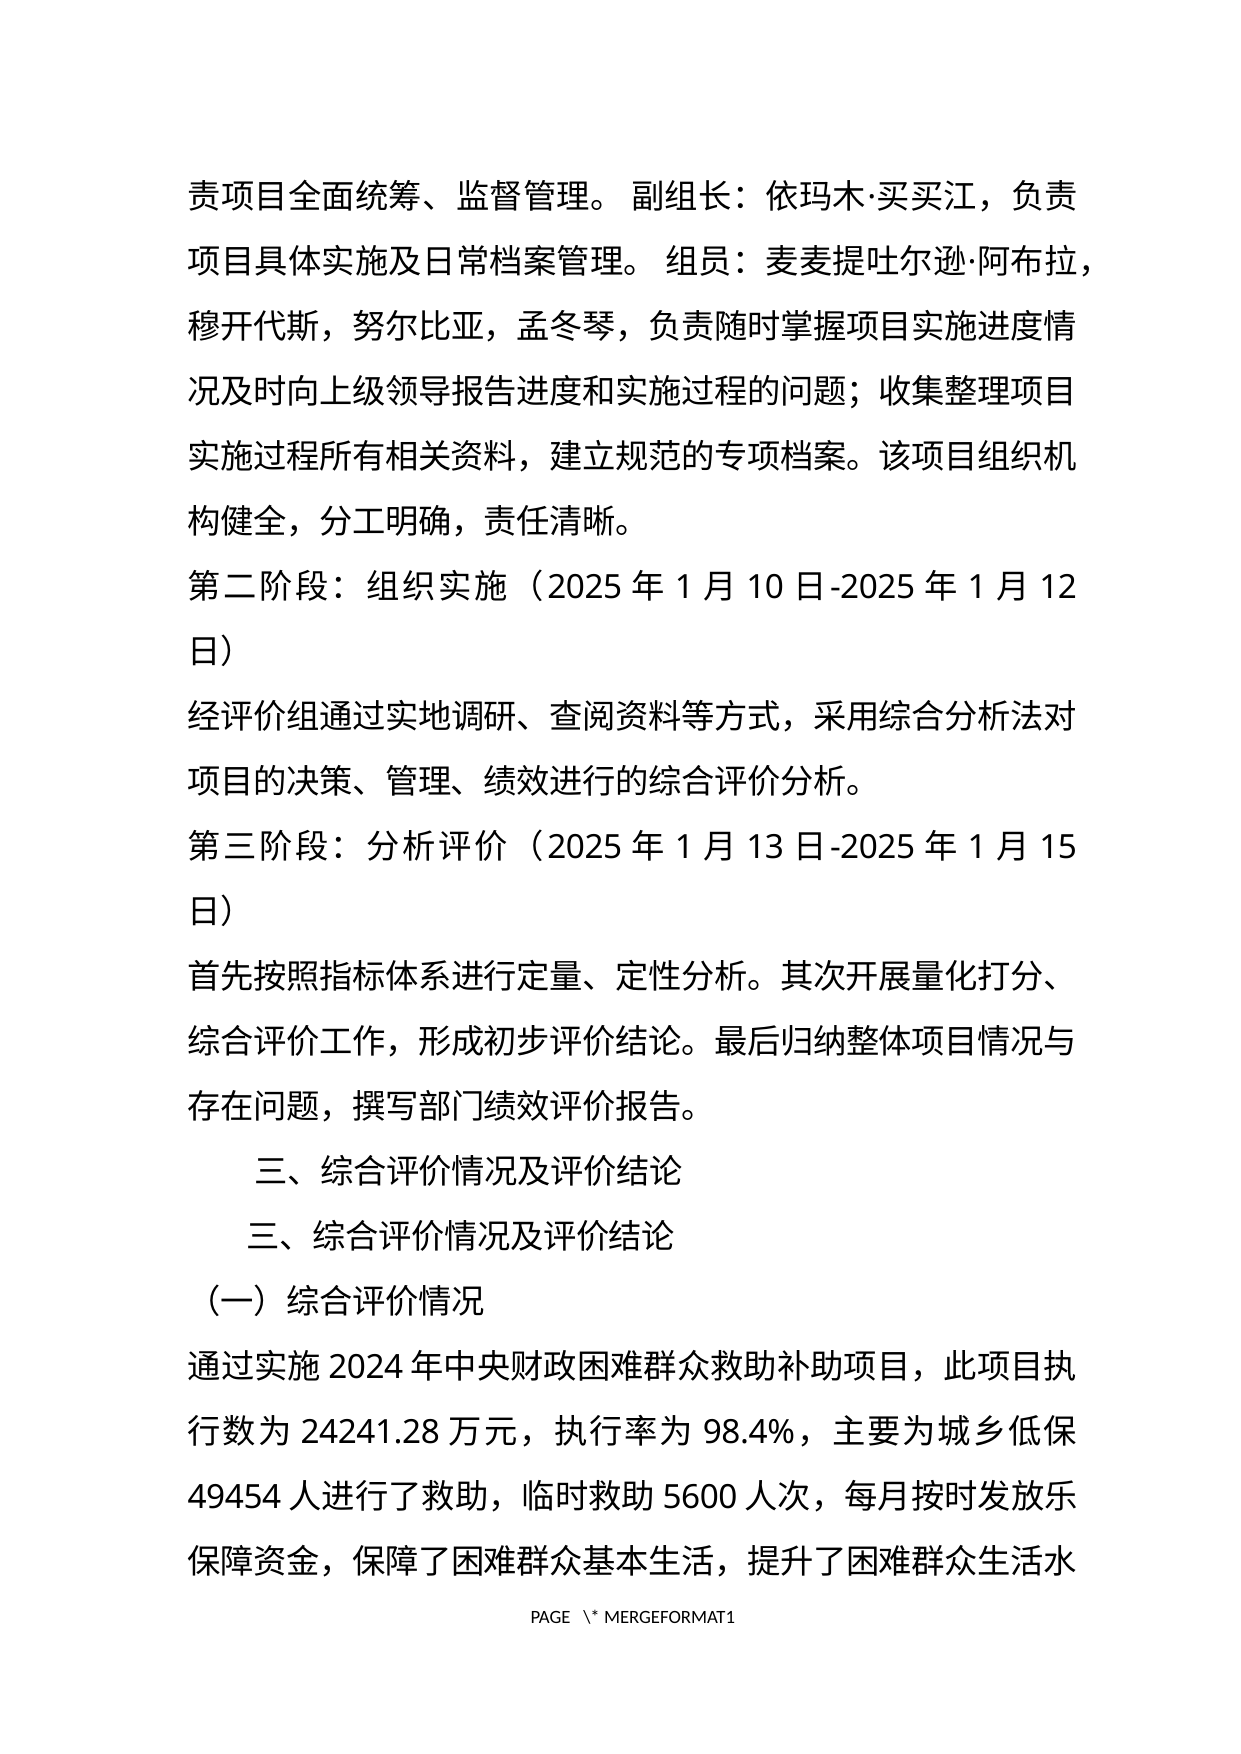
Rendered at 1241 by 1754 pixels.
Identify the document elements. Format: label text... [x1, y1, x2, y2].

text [187, 162, 1078, 1137]
text 三、综合评价情况及评价结论 [187, 1137, 1078, 1202]
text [187, 1202, 1078, 1592]
